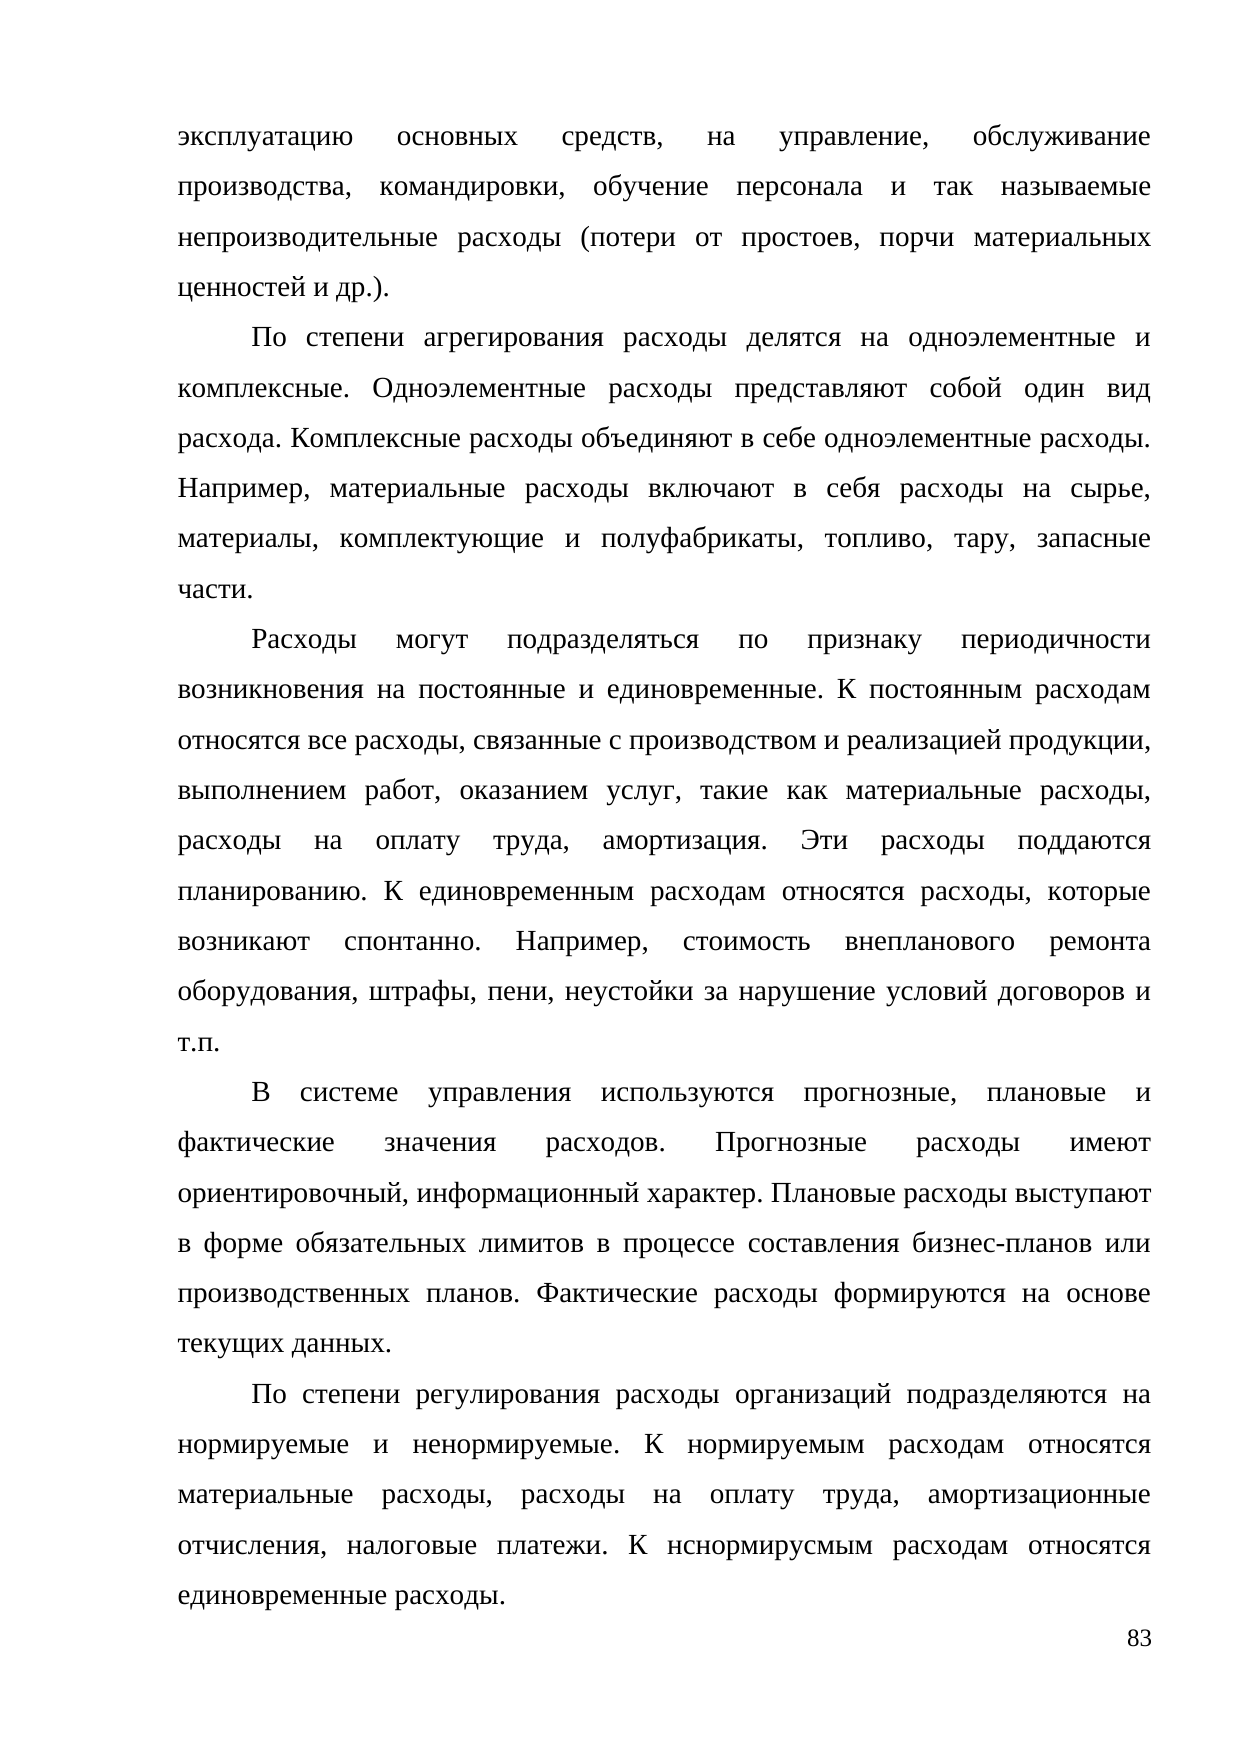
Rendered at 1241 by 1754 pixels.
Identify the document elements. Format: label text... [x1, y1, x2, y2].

text В системе управления используются прогнозные, плановые и фактические значения расходов. Прогнозные расходы имеют ориентировочный, информационный характер. Плановые расходы выступают в форме обязательных лимитов в процессе составления бизнес-планов или производственных планов. Фактические расходы формируются на основе текущих данных. [177, 1074, 1152, 1359]
text По степени регулирования расходы организаций подразделяются на нормируемые и ненормируемые. К нормируемым расходам относятся материальные расходы, расходы на оплату труда, амортизационные отчисления, налоговые платежи. К нснормирусмым расходам относятся единовременные расходы. [177, 1376, 1152, 1611]
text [177, 118, 1152, 303]
text По степени агрегирования расходы делятся на одноэлементные и комплексные. Одноэлементные расходы представляют собой один вид расхода. Комплексные расходы объединяют в себе одноэлементные расходы. Например, материальные расходы включают в себя расходы на сырье, материалы, комплектующие и полуфабрикаты, топливо, тару, запасные части. [177, 319, 1152, 604]
text Расходы могут подразделяться по признаку периодичности возникновения на постоянные и единовременные. К постоянным расходам относятся все расходы, связанные с производством и реализацией продукции, выполнением работ, оказанием услуг, такие как материальные расходы, расходы на оплату труда, амортизация. Эти расходы поддаются планированию. К единовременным расходам относятся расходы, которые возникают спонтанно. Например, стоимость внепланового ремонта оборудования, штрафы, пени, неустойки за нарушение условий договоров и т.п. [177, 621, 1152, 1057]
